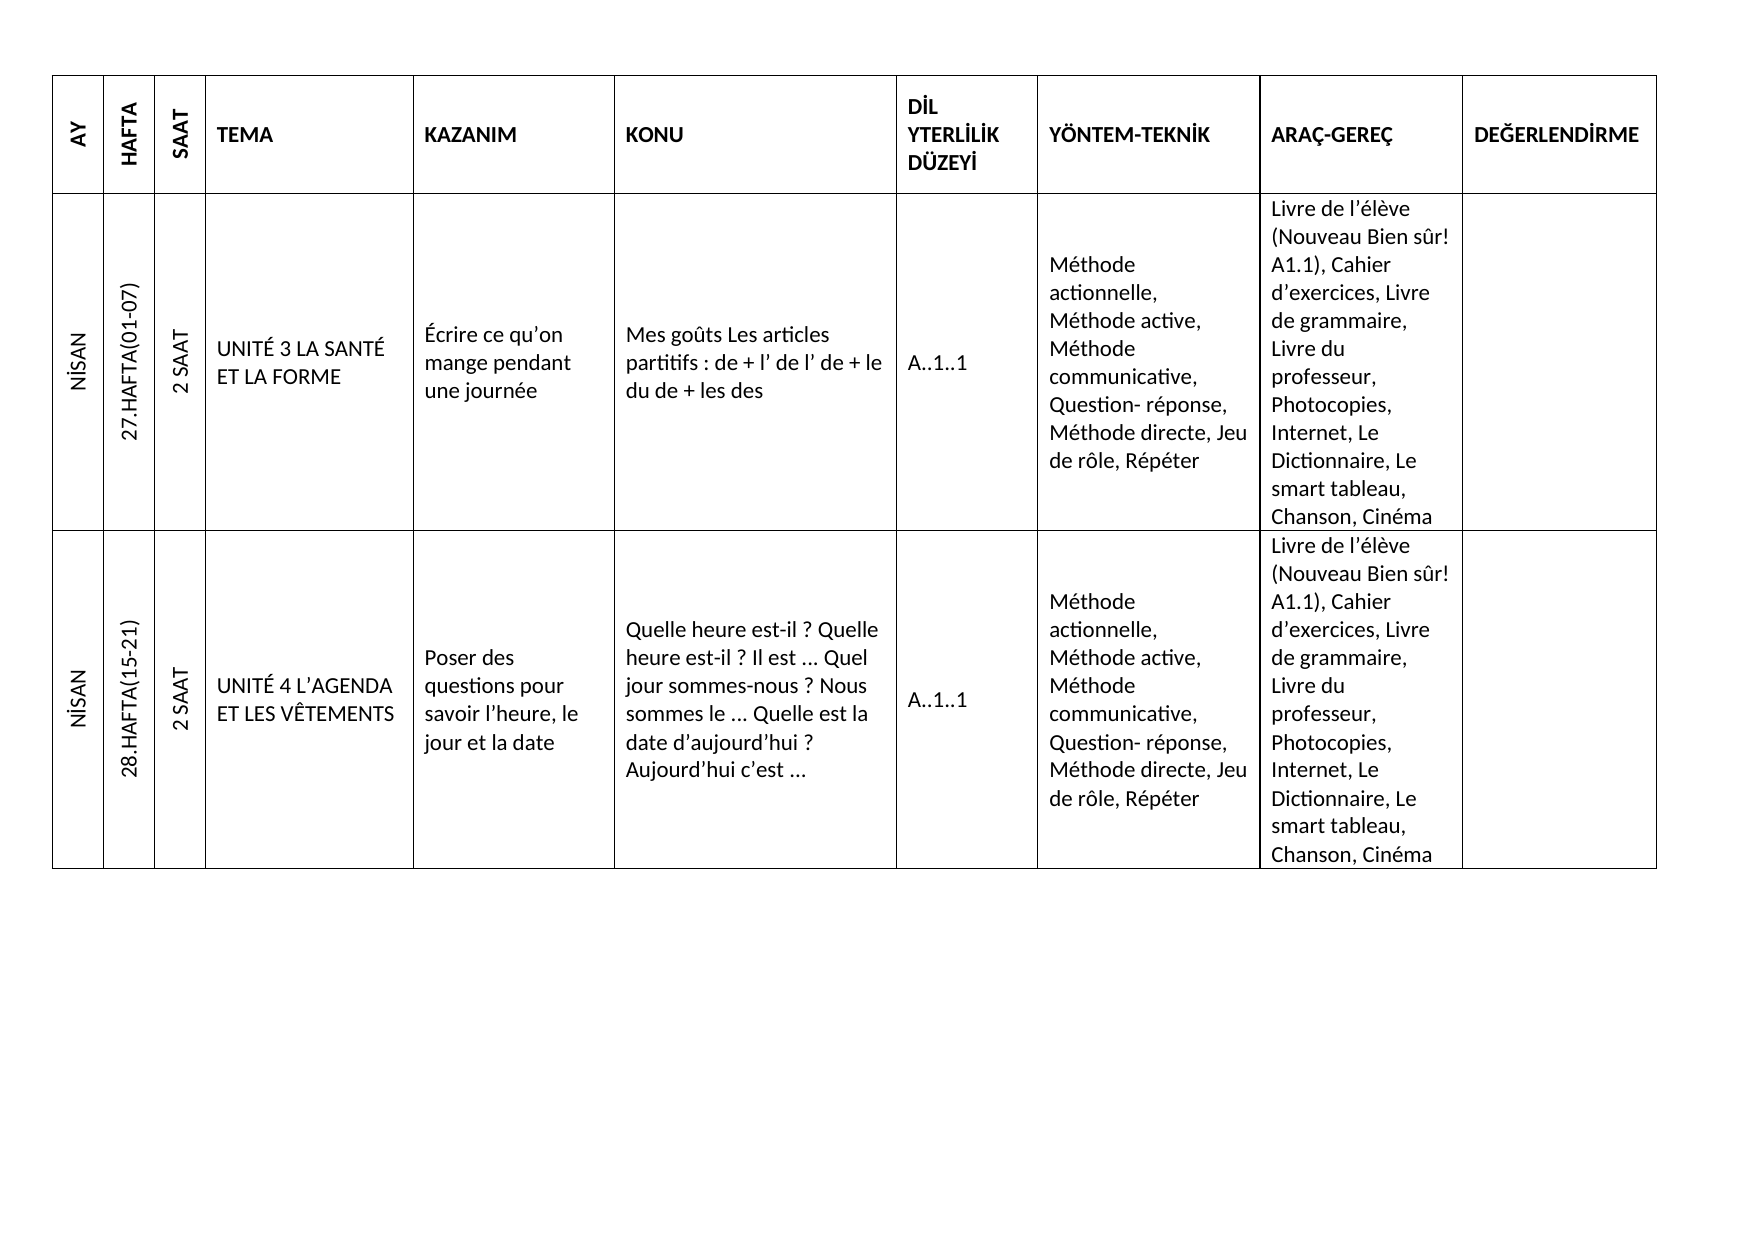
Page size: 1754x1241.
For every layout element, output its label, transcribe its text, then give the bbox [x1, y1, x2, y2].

table_cell A..1..1 [897, 194, 1037, 530]
table_header KONU [615, 76, 896, 193]
table_header ARAÇ-GEREÇ [1261, 76, 1462, 193]
table_header KAZANIM [414, 76, 614, 193]
table_cell 27.HAFTA(01-07) [104, 194, 154, 530]
table_cell Méthode actionnelle, Méthode active, Méthode communicative, Question- réponse, Méthode directe, Jeu de rôle, Répéter [1038, 194, 1259, 530]
table_cell UNITÉ 3 LA SANTÉ ET LA FORME [206, 194, 413, 530]
table_cell NİSAN [53, 194, 103, 530]
table_cell Livre de l’élève (Nouveau Bien sûr! A1.1), Cahier d’exercices, Livre de grammaire, Livre du professeur, Photocopies, Internet, Le Dictionnaire, Le smart tableau, Chanson, Cinéma [1261, 531, 1462, 868]
table_header YÖNTEM-TEKNİK [1038, 76, 1259, 193]
table_cell [1463, 531, 1656, 868]
table_header DEĞERLENDİRME [1463, 76, 1656, 193]
table_cell 2 SAAT [155, 531, 205, 868]
table_cell [1463, 194, 1656, 530]
table_cell Mes goûts Les articles partitifs : de + l’ de l’ de + le du de + les des [615, 194, 896, 530]
table_cell 28.HAFTA(15-21) [104, 531, 154, 868]
table_header AY [53, 76, 103, 193]
table_cell 2 SAAT [155, 194, 205, 530]
table_header TEMA [206, 76, 413, 193]
table_cell Méthode actionnelle, Méthode active, Méthode communicative, Question- réponse, Méthode directe, Jeu de rôle, Répéter [1038, 531, 1259, 868]
table_cell UNITÉ 4 L’AGENDA ET LES VÊTEMENTS [206, 531, 413, 868]
table_cell Livre de l’élève (Nouveau Bien sûr! A1.1), Cahier d’exercices, Livre de grammaire, Livre du professeur, Photocopies, Internet, Le Dictionnaire, Le smart tableau, Chanson, Cinéma [1261, 194, 1462, 530]
table_cell Poser des questions pour savoir l’heure, le jour et la date [414, 531, 614, 868]
table_header DİL YTERLİLİK DÜZEYİ [897, 76, 1037, 193]
table_header HAFTA [104, 76, 154, 193]
table_cell Écrire ce qu’on mange pendant une journée [414, 194, 614, 530]
table_cell Quelle heure est-il ? Quelle heure est-il ? Il est ... Quel jour sommes-nous ? Nous sommes le ... Quelle est la date d’aujourd’hui ? Aujourd’hui c’est ... [615, 531, 896, 868]
table_header SAAT [155, 76, 205, 193]
table_cell NİSAN [53, 531, 103, 868]
table_cell A..1..1 [897, 531, 1037, 868]
